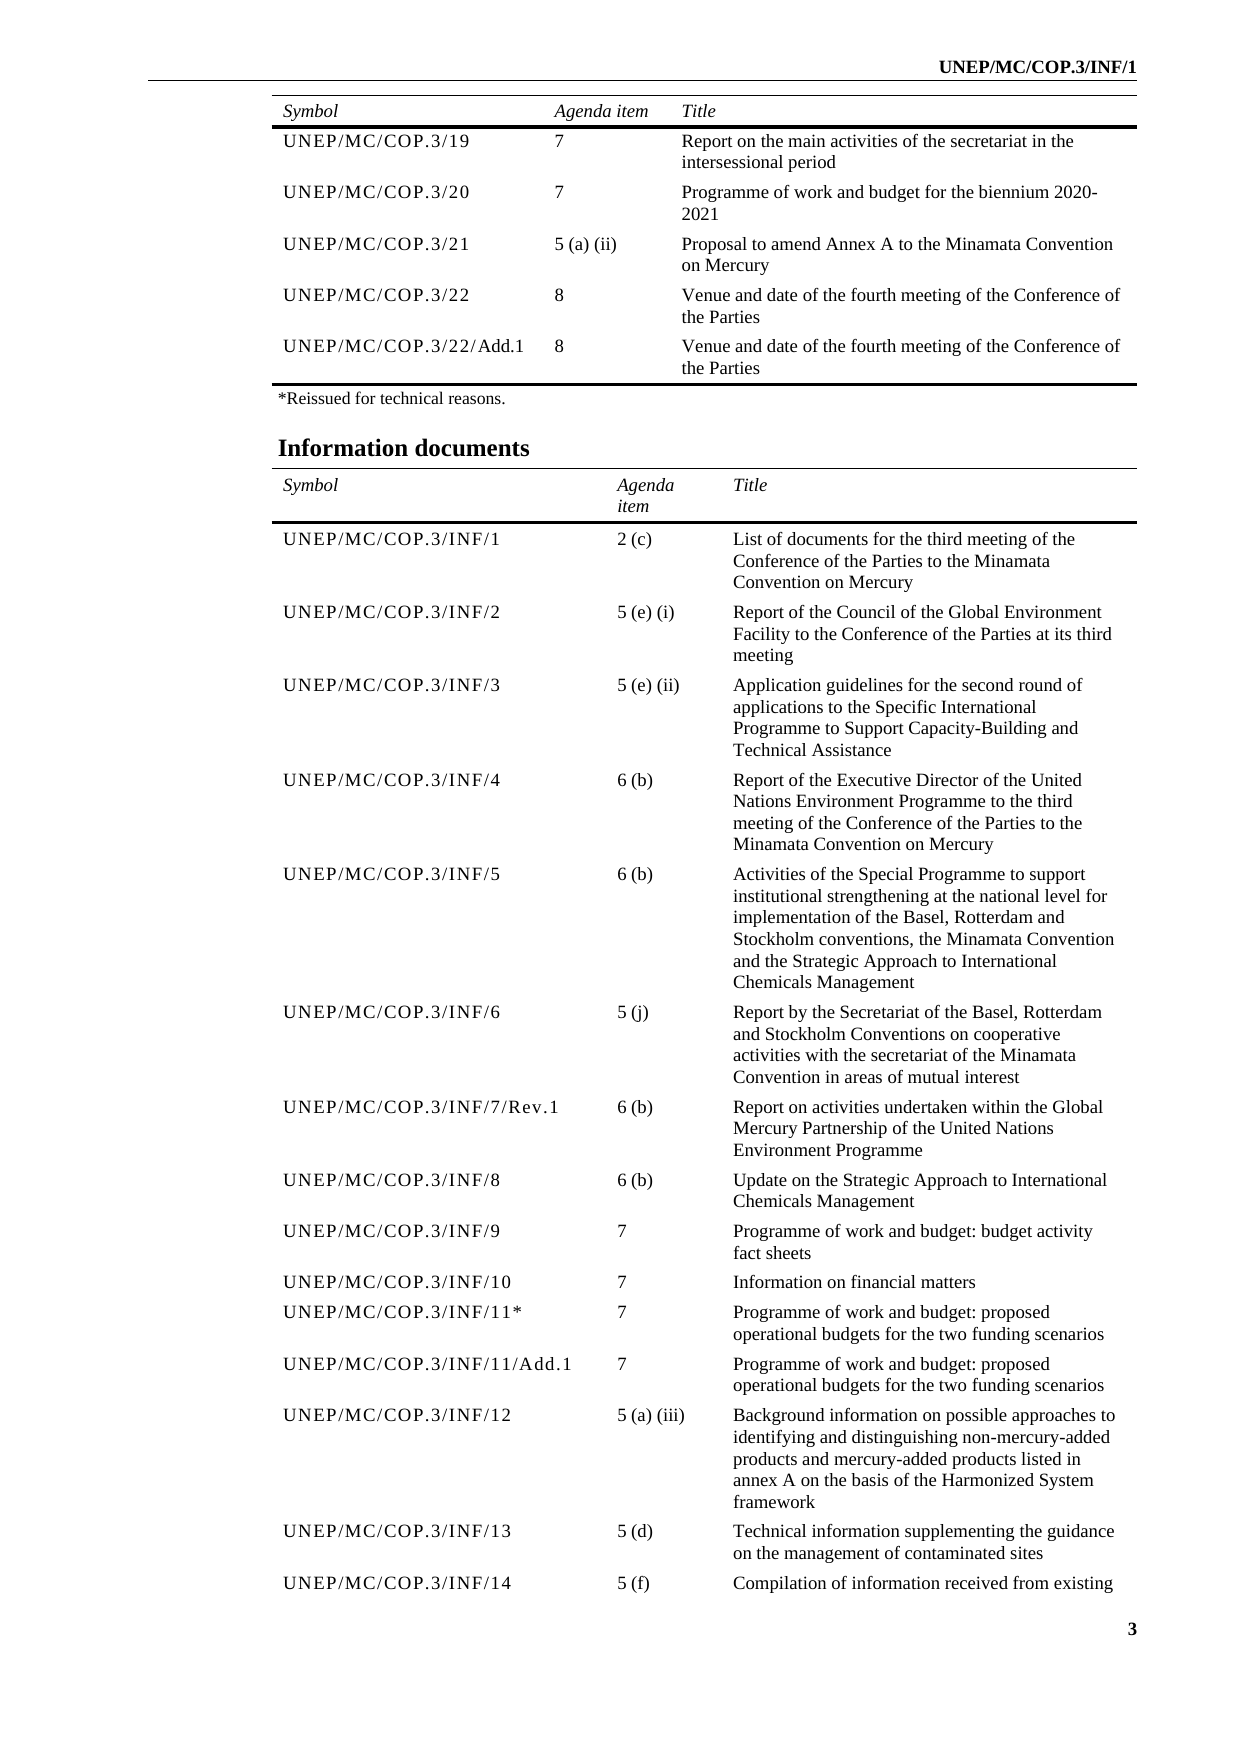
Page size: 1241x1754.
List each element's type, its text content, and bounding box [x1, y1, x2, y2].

table_cell UNEP/MC/COP.3/INF/12 [272, 1400, 606, 1516]
table_cell Programme of work and budget for the biennium 2020-2021 [670, 177, 1137, 228]
table_cell Programme of work and budget: budget activity fact sheets [722, 1216, 1137, 1267]
table_cell UNEP/MC/COP.3/INF/6 [272, 997, 606, 1091]
table_cell 2 (c) [606, 524, 722, 597]
table_cell 7 [543, 177, 670, 228]
table_cell UNEP/MC/COP.3/INF/4 [272, 765, 606, 859]
table_cell 5 (j) [606, 997, 722, 1091]
table_cell 8 [543, 280, 670, 331]
table_cell Report by the Secretariat of the Basel, Rotterdam and Stockholm Conventions on cooperative activities with the secretariat of the Minamata Convention in areas of mutual interest [722, 997, 1137, 1091]
table_cell Information on financial matters [722, 1267, 1137, 1297]
table_cell 7 [606, 1349, 722, 1400]
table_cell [722, 1568, 1137, 1598]
table_cell 5 (e) (ii) [606, 670, 722, 764]
text *Reissued for technical reasons. [278, 388, 1137, 408]
table_cell 6 (b) [606, 765, 722, 859]
table_cell UNEP/MC/COP.3/20 [272, 177, 543, 228]
table_cell Report on activities undertaken within the Global Mercury Partnership of the United Nations Environment Programme [722, 1091, 1137, 1164]
table_cell UNEP/MC/COP.3/INF/3 [272, 670, 606, 764]
table_cell Programme of work and budget: proposed operational budgets for the two funding scenarios [722, 1297, 1137, 1349]
table_cell Technical information supplementing the guidance on the management of contaminated sites [722, 1516, 1137, 1568]
table_cell Venue and date of the fourth meeting of the Conference of the Parties [670, 280, 1137, 331]
table_cell 5 (d) [606, 1516, 722, 1568]
table_cell Report of the Executive Director of the United Nations Environment Programme to the third meeting of the Conference of the Parties to the Minamata Convention on Mercury [722, 765, 1137, 859]
table_cell 5 (e) (i) [606, 597, 722, 670]
table_cell 5 (f) [606, 1568, 722, 1598]
table_header Symbol [272, 469, 606, 521]
table_header Agenda item [543, 96, 670, 125]
table_cell UNEP/MC/COP.3/INF/10 [272, 1267, 606, 1297]
table_cell Report on the main activities of the secretariat in the intersessional period [670, 129, 1137, 177]
table_cell UNEP/MC/COP.3/INF/7/Rev.1 [272, 1091, 606, 1164]
table_cell UNEP/MC/COP.3/INF/13 [272, 1516, 606, 1568]
table_cell UNEP/MC/COP.3/21 [272, 228, 543, 280]
table_header Symbol [272, 96, 543, 125]
table_cell Venue and date of the fourth meeting of the Conference of the Parties [670, 331, 1137, 383]
table_header Title [722, 469, 1137, 521]
table_cell Programme of work and budget: proposed operational budgets for the two funding scenarios [722, 1349, 1137, 1400]
table_cell 7 [606, 1216, 722, 1267]
table_cell UNEP/MC/COP.3/INF/9 [272, 1216, 606, 1267]
table_cell Activities of the Special Programme to support institutional strengthening at the national level for implementation of the Basel, Rotterdam and Stockholm conventions, the Minamata Convention and the Strategic Approach to International Chemicals Management [722, 859, 1137, 997]
table_cell UNEP/MC/COP.3/INF/5 [272, 859, 606, 997]
table_header Agenda item [606, 469, 722, 521]
table_cell UNEP/MC/COP.3/INF/11/Add.1 [272, 1349, 606, 1400]
table_cell Update on the Strategic Approach to International Chemicals Management [722, 1164, 1137, 1216]
table_cell 7 [606, 1267, 722, 1297]
title Information documents [278, 433, 1137, 462]
table_cell Background information on possible approaches to identifying and distinguishing non-mercury-added products and mercury-added products listed in annex A on the basis of the Harmonized System framework [722, 1400, 1137, 1516]
table_cell Proposal to amend Annex A to the Minamata Convention on Mercury [670, 228, 1137, 280]
table_cell UNEP/MC/COP.3/22/Add.1 [272, 331, 543, 383]
table_cell 6 (b) [606, 1091, 722, 1164]
table_cell 5 (a) (ii) [543, 228, 670, 280]
table_cell UNEP/MC/COP.3/INF/1 [272, 524, 606, 597]
table_cell 5 (a) (iii) [606, 1400, 722, 1516]
table_cell Report of the Council of the Global Environment Facility to the Conference of the Parties at its third meeting [722, 597, 1137, 670]
table_cell UNEP/MC/COP.3/INF/14 [272, 1568, 606, 1598]
table_cell 6 (b) [606, 1164, 722, 1216]
table_cell UNEP/MC/COP.3/19 [272, 129, 543, 177]
table_cell Application guidelines for the second round of applications to the Specific International Programme to Support Capacity-Building and Technical Assistance [722, 670, 1137, 764]
table_cell List of documents for the third meeting of the Conference of the Parties to the Minamata Convention on Mercury [722, 524, 1137, 597]
table_cell UNEP/MC/COP.3/22 [272, 280, 543, 331]
table_cell 7 [606, 1297, 722, 1349]
table_cell UNEP/MC/COP.3/INF/11* [272, 1297, 606, 1349]
table_cell UNEP/MC/COP.3/INF/2 [272, 597, 606, 670]
table_header Title [670, 96, 1137, 125]
table_cell UNEP/MC/COP.3/INF/8 [272, 1164, 606, 1216]
table_cell 6 (b) [606, 859, 722, 997]
table_cell 8 [543, 331, 670, 383]
table_cell 7 [543, 129, 670, 177]
